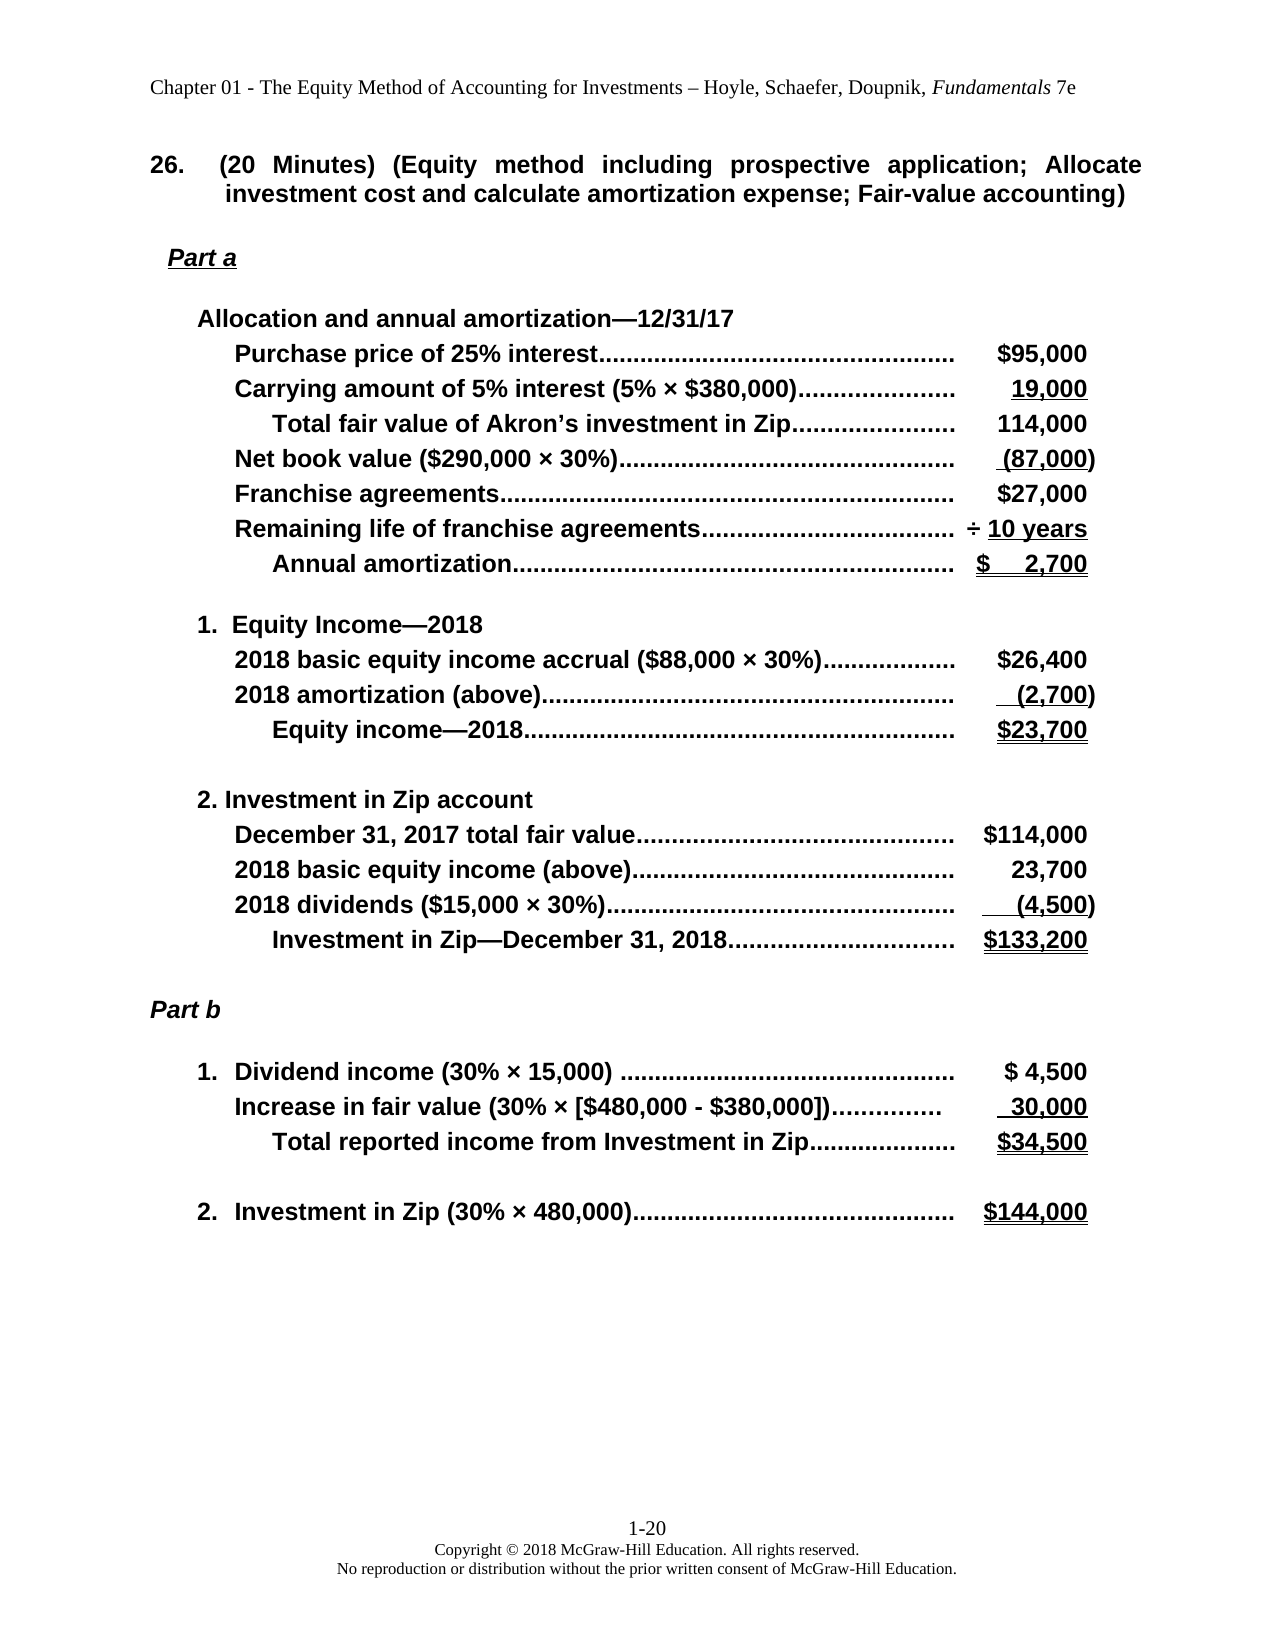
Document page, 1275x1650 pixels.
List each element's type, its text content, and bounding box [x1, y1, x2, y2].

text 1. Dividend income (30% × 15,000) $ 4,500 [150, 1057, 1144, 1085]
text Equity income—2018 $23,700 [150, 715, 1144, 744]
text Allocation and annual amortization—12/31/17 [167, 304, 1144, 333]
text December 31, 2017 total fair value $114,000 [150, 820, 1144, 849]
text 2018 basic equity income (above) 23,700 [150, 855, 1144, 884]
subtitle Franchise agreements $27,000 [150, 479, 1144, 508]
text 2018 dividends ($15,000 × 30%) (4,500) [150, 890, 1144, 919]
text Increase in fair value (30% × [$480,000 - $380,000]) 30,000 [150, 1092, 1144, 1120]
text 1. Equity Income—2018 [150, 610, 1144, 639]
text Purchase price of 25% interest $95,000 [167, 339, 1144, 368]
text 26. (20 Minutes) (Equity method including prospective application; Allocate investment cost and calculate amortization expense; Fair-value accounting) [150, 150, 1144, 207]
subtitle Part b [150, 995, 1144, 1024]
text Net book value ($290,000 × 30%) (87,000) [150, 444, 1144, 473]
subtitle Part a [167, 242, 1144, 271]
text Investment in Zip—December 31, 2018 $133,200 [150, 925, 1144, 954]
text 2. Investment in Zip (30% × 480,000) $144,000 [150, 1197, 1144, 1225]
text Total reported income from Investment in Zip $34,500 [150, 1127, 1144, 1155]
text Total fair value of Akron’s investment in Zip 114,000 [167, 409, 1144, 438]
text Carrying amount of 5% interest (5% × $380,000) 19,000 [167, 374, 1144, 403]
text 2. Investment in Zip account [150, 785, 1144, 814]
text 2018 basic equity income accrual ($88,000 × 30%) $26,400 [150, 645, 1144, 674]
text Annual amortization $ 2,700 [150, 549, 1144, 578]
text 2018 amortization (above) (2,700) [150, 680, 1144, 709]
text Remaining life of franchise agreements ÷ 10 years [150, 514, 1144, 543]
